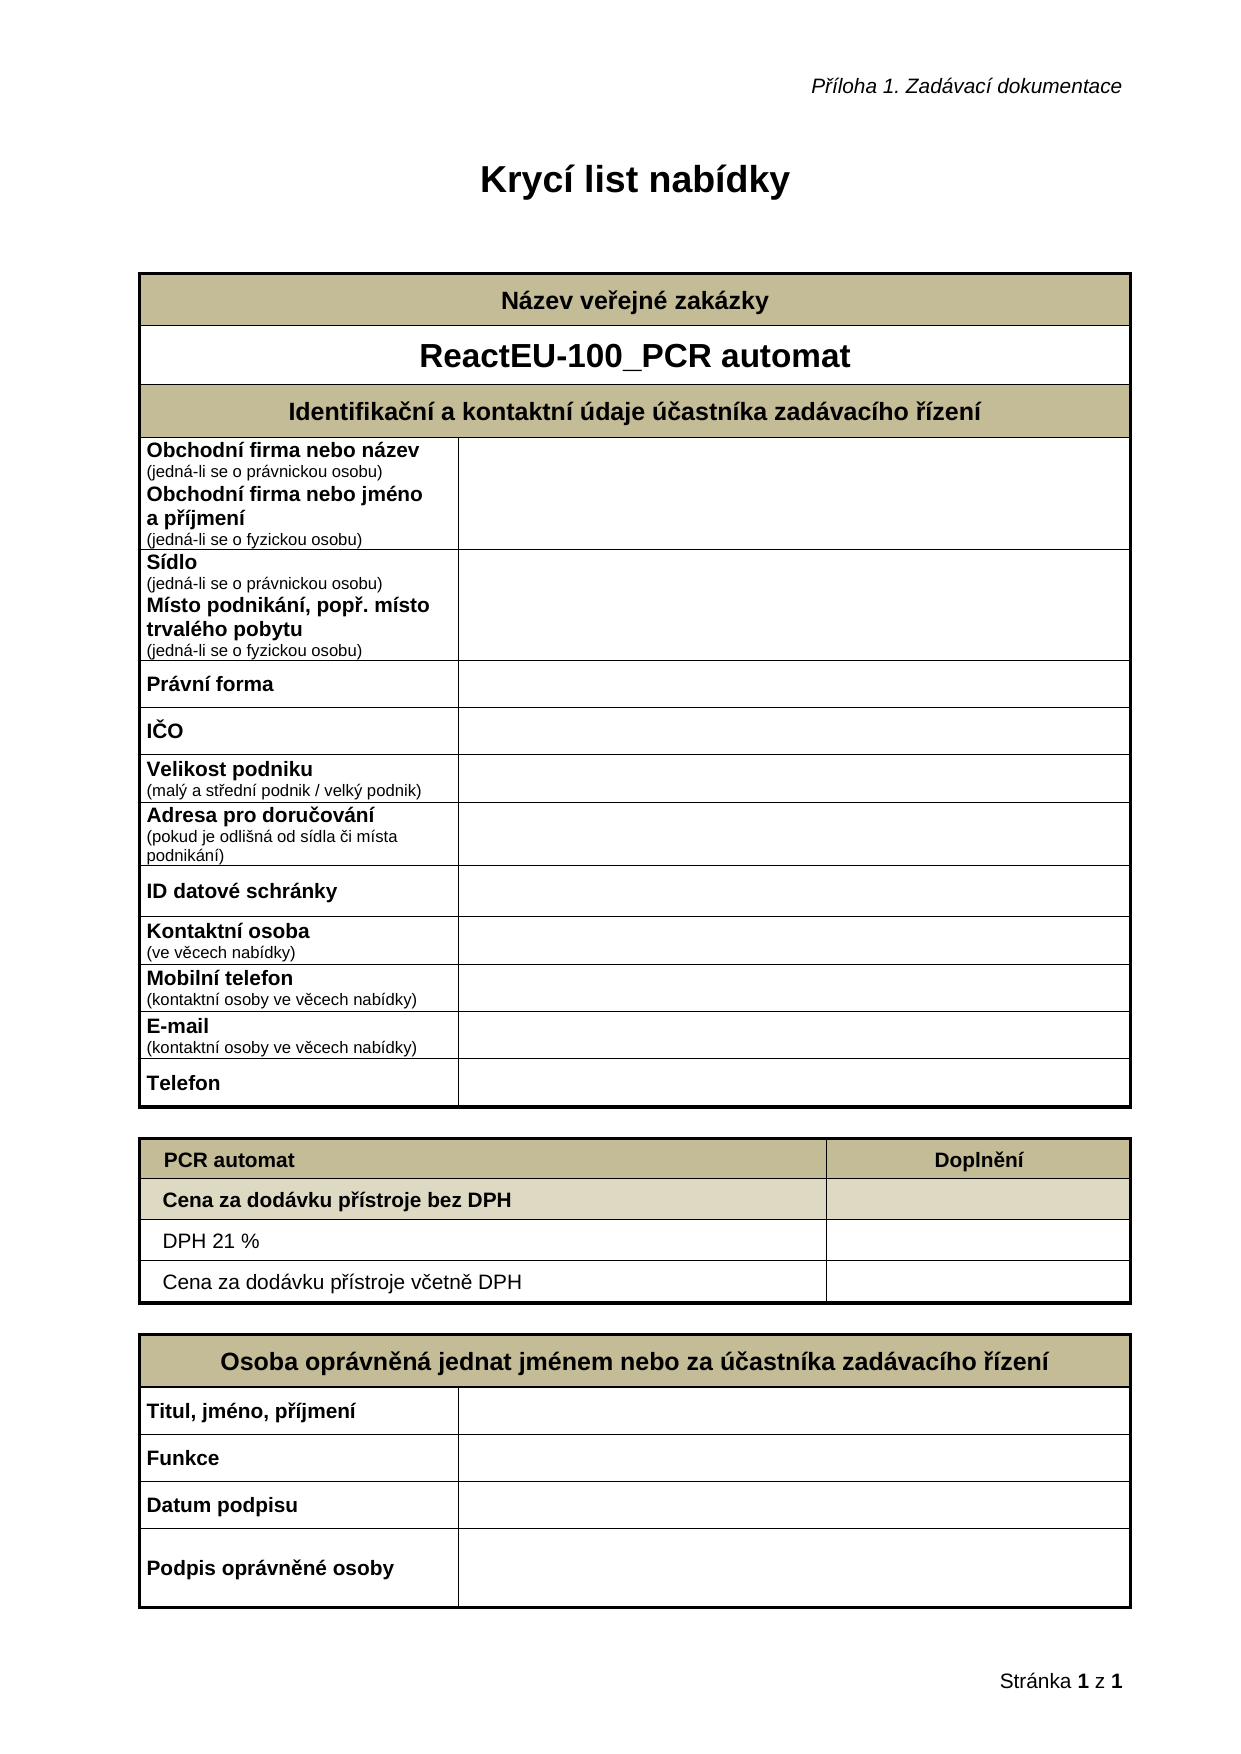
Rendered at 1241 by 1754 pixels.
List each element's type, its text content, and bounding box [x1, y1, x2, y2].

table_cell [459, 1435, 1129, 1481]
table_cell [459, 1482, 1129, 1528]
table_cell Mobilní telefon (kontaktní osoby ve věcech nabídky) [141, 965, 458, 1011]
table_header PCR automat [141, 1140, 826, 1178]
table_cell E-mail (kontaktní osoby ve věcech nabídky) [141, 1012, 458, 1058]
table_cell [459, 661, 1129, 707]
table_cell Obchodní firma nebo název (jedná-li se o právnickou osobu) Obchodní firma nebo jméno a příjmení (jedná-li se o fyzickou osobu) [141, 438, 458, 548]
table_cell [459, 1012, 1129, 1058]
table_cell [827, 1179, 1129, 1219]
table_cell DPH 21 % [141, 1220, 826, 1260]
table_cell Titul, jméno, příjmení [141, 1388, 458, 1434]
table_cell [459, 1059, 1129, 1105]
table_cell Kontaktní osoba (ve věcech nabídky) [141, 917, 458, 963]
table_cell IČO [141, 708, 458, 754]
table_cell ID datové schránky [141, 866, 458, 916]
table_cell Právní forma [141, 661, 458, 707]
table_cell Cena za dodávku přístroje bez DPH [141, 1179, 826, 1219]
table_cell Telefon [141, 1059, 458, 1105]
table_cell [459, 438, 1129, 548]
table_cell Identifikační a kontaktní údaje účastníka zadávacího řízení [141, 385, 1129, 437]
table_cell Datum podpisu [141, 1482, 458, 1528]
table_cell Cena za dodávku přístroje včetně DPH [141, 1261, 826, 1301]
table_cell [459, 1388, 1129, 1434]
table_header Název veřejné zakázky [141, 275, 1129, 325]
table_cell Funkce [141, 1435, 458, 1481]
table_cell [459, 550, 1129, 660]
table_cell [459, 917, 1129, 963]
table_cell [459, 708, 1129, 754]
table_cell Velikost podniku (malý a střední podnik / velký podnik) [141, 755, 458, 802]
table_cell [459, 866, 1129, 916]
table_header Doplnění [827, 1140, 1129, 1178]
table_cell [827, 1261, 1129, 1301]
table_cell [827, 1220, 1129, 1260]
table_cell [459, 755, 1129, 802]
table_cell ReactEU-100_PCR automat [141, 326, 1129, 384]
table_header Osoba oprávněná jednat jménem nebo za účastníka zadávacího řízení [141, 1336, 1129, 1386]
table_cell [459, 1529, 1129, 1606]
table_cell Sídlo (jedná-li se o právnickou osobu) Místo podnikání, popř. místo trvalého pobytu (jedná-li se o fyzickou osobu) [141, 550, 458, 660]
table_cell Podpis oprávněné osoby [141, 1529, 458, 1606]
table_cell Adresa pro doručování (pokud je odlišná od sídla či místa podnikání) [141, 803, 458, 865]
table_cell [459, 803, 1129, 865]
text Krycí list nabídky [148, 157, 1122, 200]
table_cell [459, 965, 1129, 1011]
